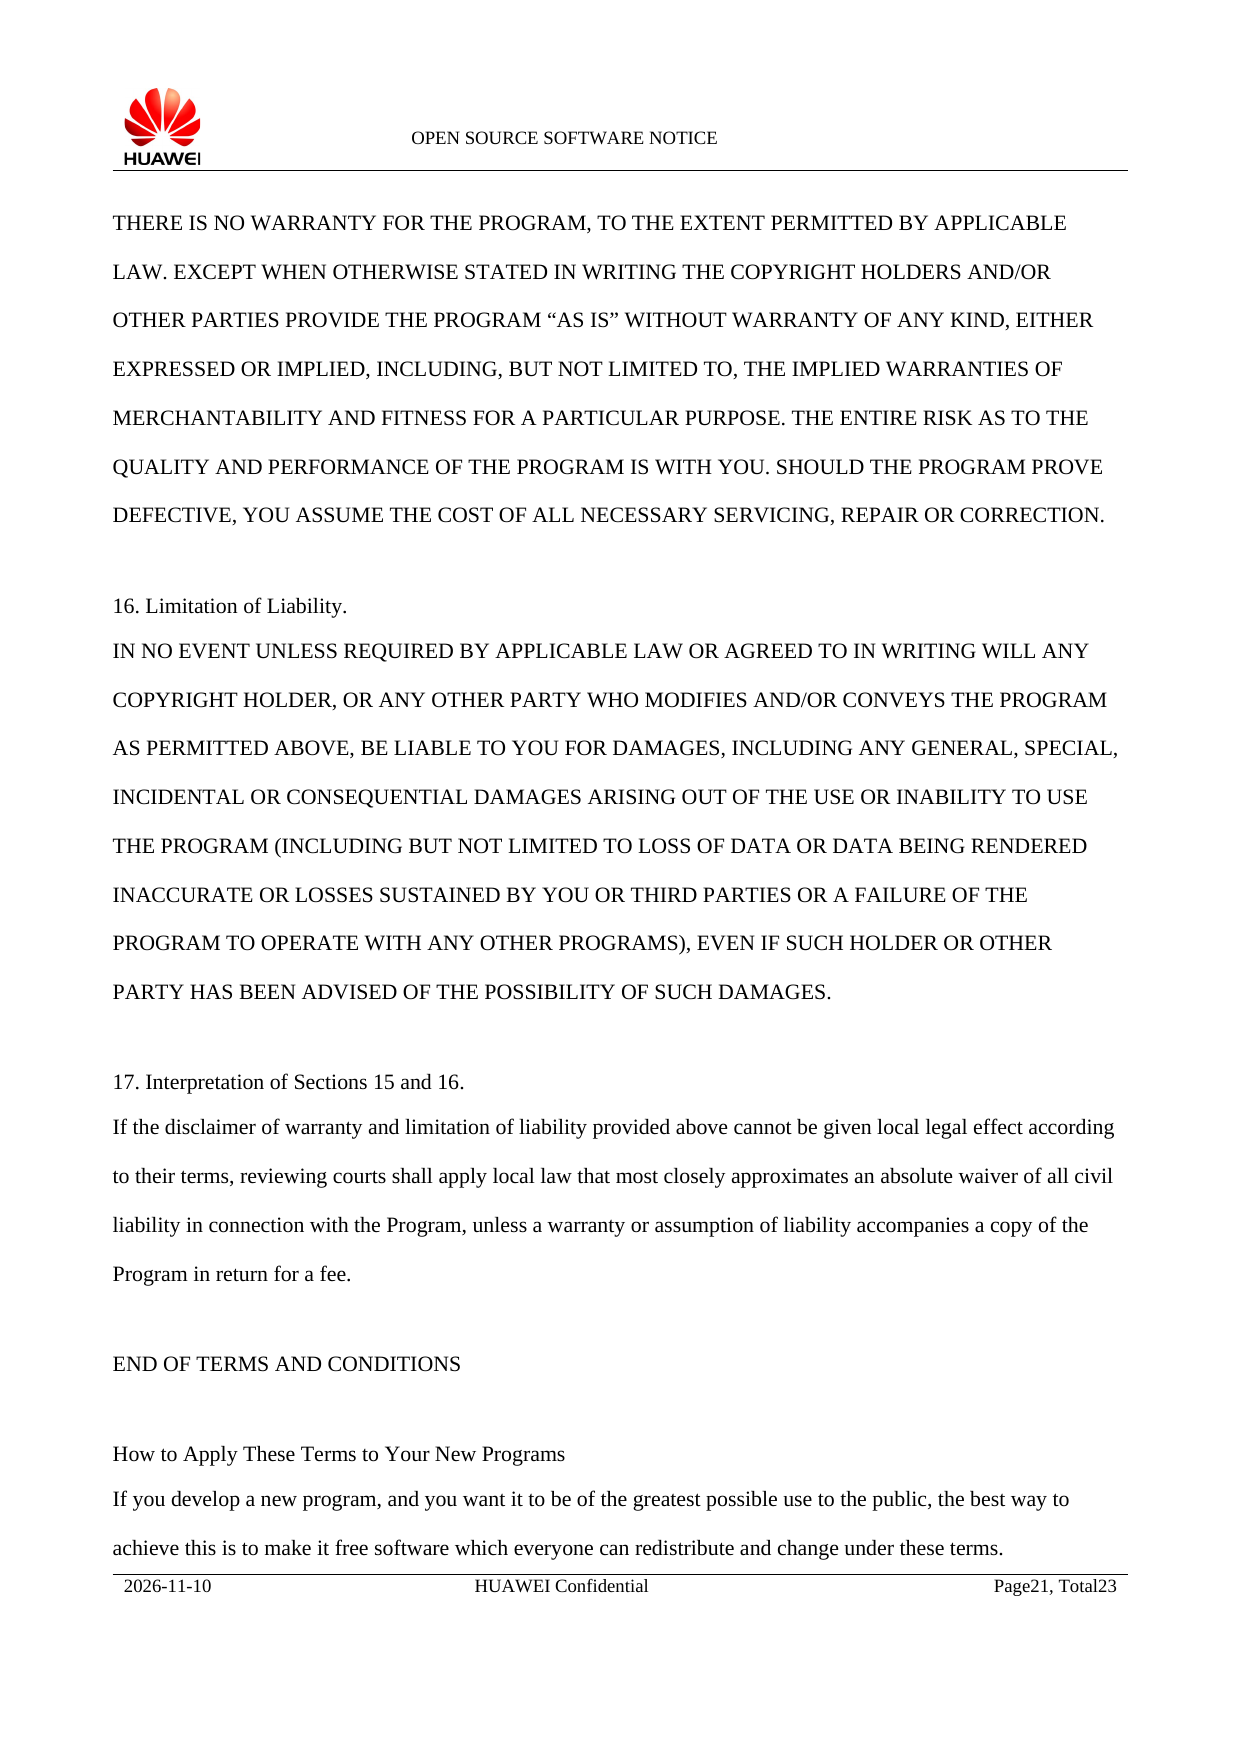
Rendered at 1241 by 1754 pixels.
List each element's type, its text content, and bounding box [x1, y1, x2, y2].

text How to Apply These Terms to Your New Programs [112, 1437, 1128, 1470]
text THERE IS NO WARRANTY FOR THE PROGRAM, TO THE EXTENT PERMITTED BY APPLICABLE LAW. EXCEPT WHEN OTHERWISE STATED IN WRITING THE COPYRIGHT HOLDERS AND/OR OTHER PARTIES PROVIDE THE PROGRAM “AS IS” WITHOUT WARRANTY OF ANY KIND, EITHER EXPRESSED OR IMPLIED, INCLUDING, BUT NOT LIMITED TO, THE IMPLIED WARRANTIES OF MERCHANTABILITY AND FITNESS FOR A PARTICULAR PURPOSE. THE ENTIRE RISK AS TO THE QUALITY AND PERFORMANCE OF THE PROGRAM IS WITH YOU. SHOULD THE PROGRAM PROVE DEFECTIVE, YOU ASSUME THE COST OF ALL NECESSARY SERVICING, REPAIR OR CORRECTION. [112, 206, 1128, 531]
picture [124, 88, 201, 165]
text 17. Interpretation of Sections 15 and 16. [112, 1066, 1128, 1098]
text END OF TERMS AND CONDITIONS [112, 1347, 1128, 1380]
text IN NO EVENT UNLESS REQUIRED BY APPLICABLE LAW OR AGREED TO IN WRITING WILL ANY COPYRIGHT HOLDER, OR ANY OTHER PARTY WHO MODIFIES AND/OR CONVEYS THE PROGRAM AS PERMITTED ABOVE, BE LIABLE TO YOU FOR DAMAGES, INCLUDING ANY GENERAL, SPECIAL, INCIDENTAL OR CONSEQUENTIAL DAMAGES ARISING OUT OF THE USE OR INABILITY TO USE THE PROGRAM (INCLUDING BUT NOT LIMITED TO LOSS OF DATA OR DATA BEING RENDERED INACCURATE OR LOSSES SUSTAINED BY YOU OR THIRD PARTIES OR A FAILURE OF THE PROGRAM TO OPERATE WITH ANY OTHER PROGRAMS), EVEN IF SUCH HOLDER OR OTHER PARTY HAS BEEN ADVISED OF THE POSSIBILITY OF SUCH DAMAGES. [112, 634, 1128, 1008]
text If the disclaimer of warranty and limitation of liability provided above cannot be given local legal effect according to their terms, reviewing courts shall apply local law that most closely approximates an absolute waiver of all civil liability in connection with the Program, unless a warranty or assumption of liability accompanies a copy of the Program in return for a fee. [112, 1111, 1128, 1289]
text 16. Limitation of Liability. [112, 589, 1128, 622]
text If you develop a new program, and you want it to be of the greatest possible use to the public, the best way to achieve this is to make it free software which everyone can redistribute and change under these terms. [112, 1482, 1128, 1564]
